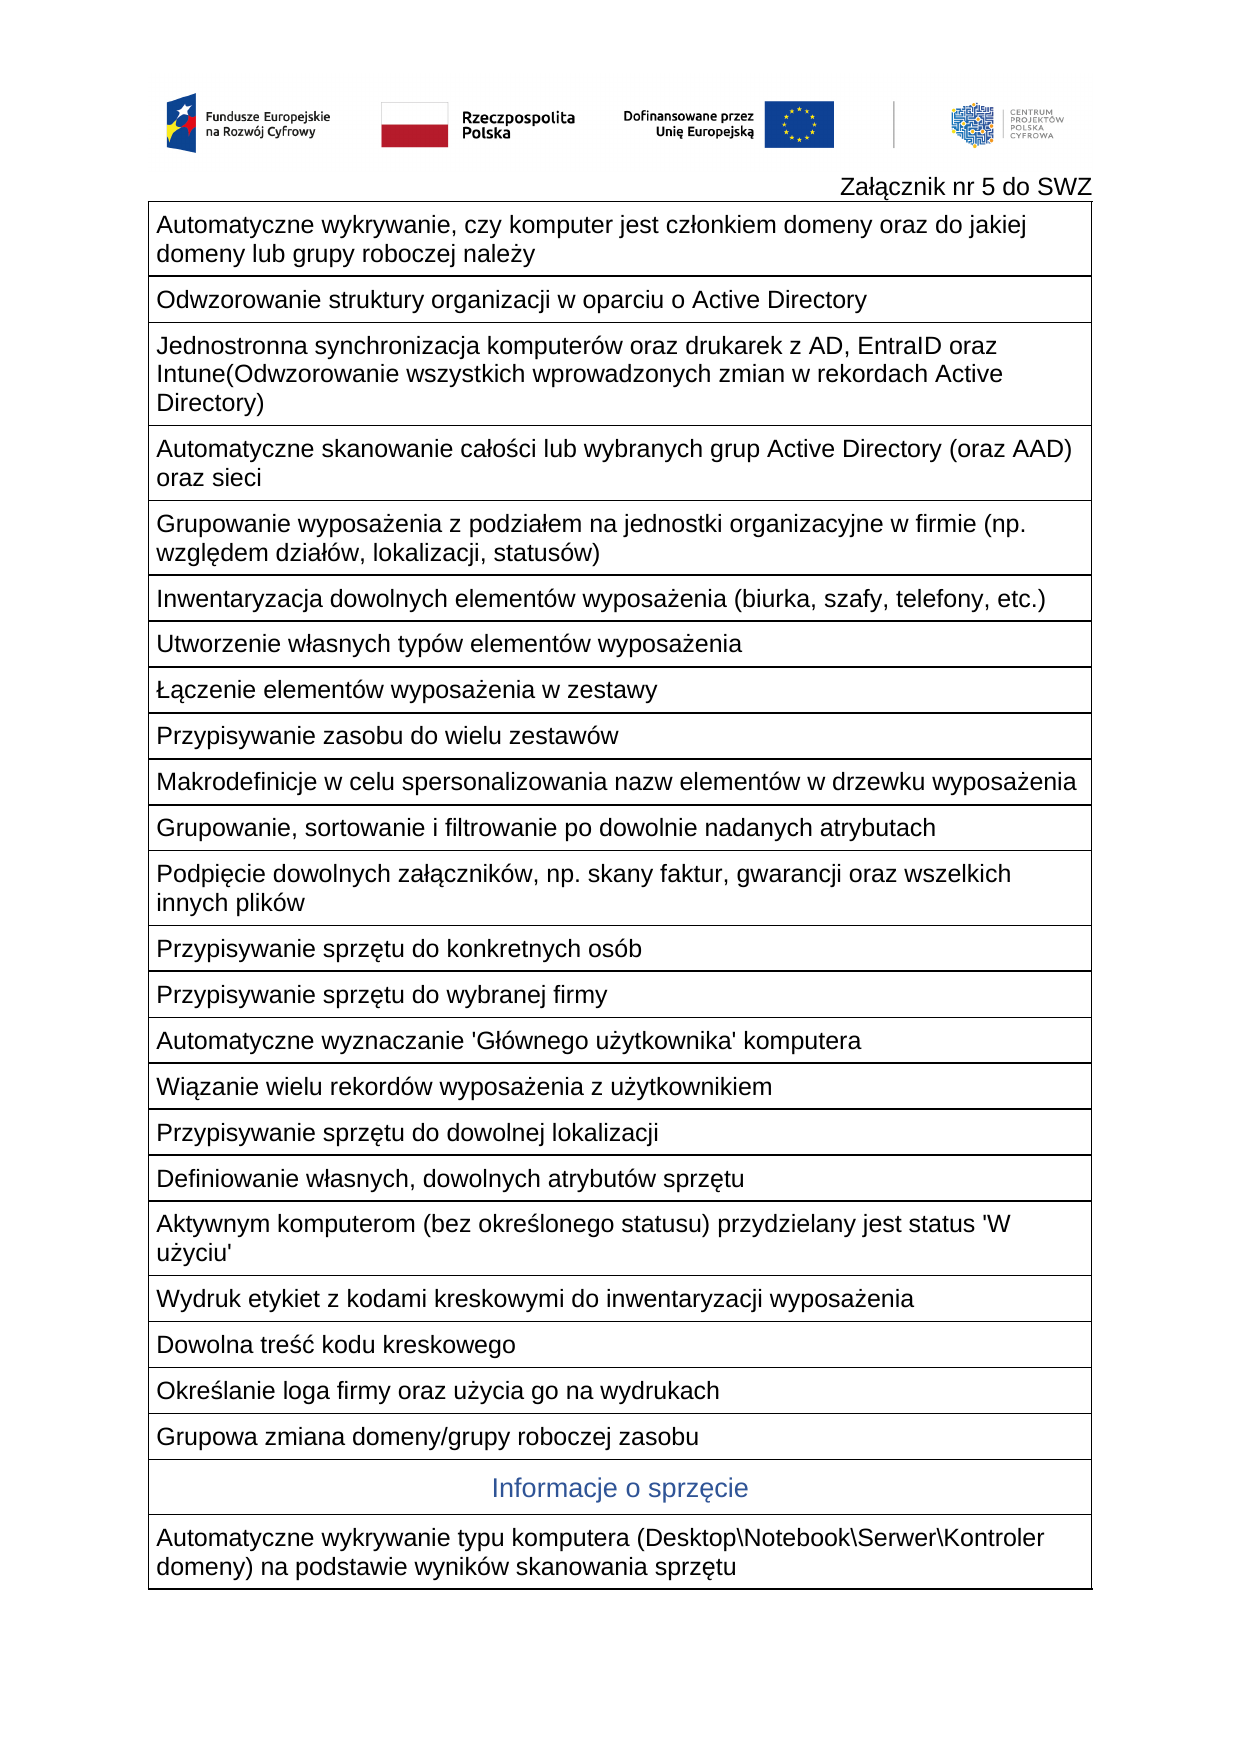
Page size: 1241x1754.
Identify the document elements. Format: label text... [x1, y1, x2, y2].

table_cell Aktywnym komputerom (bez określonego statusu) przydzielany jest status 'W użyciu' [149, 1202, 1091, 1275]
table_cell Podpięcie dowolnych załączników, np. skany faktur, gwarancji oraz wszelkich innych plików [149, 851, 1091, 924]
table_cell Wydruk etykiet z kodami kreskowymi do inwentaryzacji wyposażenia [149, 1276, 1091, 1321]
table_cell Automatyczne wyznaczanie 'Głównego użytkownika' komputera [149, 1018, 1091, 1062]
table_cell Łączenie elementów wyposażenia w zestawy [149, 668, 1091, 712]
table_cell Definiowanie własnych, dowolnych atrybutów sprzętu [149, 1156, 1091, 1200]
table_cell Przypisywanie sprzętu do dowolnej lokalizacji [149, 1110, 1091, 1154]
table_cell Wiązanie wielu rekordów wyposażenia z użytkownikiem [149, 1064, 1091, 1108]
table_cell Jednostronna synchronizacja komputerów oraz drukarek z AD, EntraID oraz Intune(Odwzorowanie wszystkich wprowadzonych zmian w rekordach Active Directory) [149, 323, 1091, 425]
table_cell Grupowa zmiana domeny/grupy roboczej zasobu [149, 1414, 1091, 1458]
table_cell Grupowanie wyposażenia z podziałem na jednostki organizacyjne w firmie (np. względem działów, lokalizacji, statusów) [149, 501, 1091, 574]
picture [147, 73, 1093, 172]
table_cell Automatyczne wykrywanie typu komputera (Desktop\Notebook\Serwer\Kontroler domeny) na podstawie wyników skanowania sprzętu [149, 1515, 1091, 1588]
table_cell Przypisywanie sprzętu do wybranej firmy [149, 972, 1091, 1016]
table_cell Automatyczne wykrywanie, czy komputer jest członkiem domeny oraz do jakiej domeny lub grupy roboczej należy [149, 202, 1091, 275]
table_cell Określanie loga firmy oraz użycia go na wydrukach [149, 1368, 1091, 1413]
table_cell Makrodefinicje w celu spersonalizowania nazw elementów w drzewku wyposażenia [149, 760, 1091, 804]
table_cell Utworzenie własnych typów elementów wyposażenia [149, 622, 1091, 666]
table_cell Inwentaryzacja dowolnych elementów wyposażenia (biurka, szafy, telefony, etc.) [149, 576, 1091, 620]
table_cell Grupowanie, sortowanie i filtrowanie po dowolnie nadanych atrybutach [149, 806, 1091, 850]
table_cell Przypisywanie zasobu do wielu zestawów [149, 714, 1091, 758]
table_cell Informacje o sprzęcie [149, 1460, 1091, 1513]
table_cell Przypisywanie sprzętu do konkretnych osób [149, 926, 1091, 970]
table_cell Odwzorowanie struktury organizacji w oparciu o Active Directory [149, 277, 1091, 321]
table_cell Automatyczne skanowanie całości lub wybranych grup Active Directory (oraz AAD) oraz sieci [149, 426, 1091, 499]
table_cell Dowolna treść kodu kreskowego [149, 1322, 1091, 1367]
